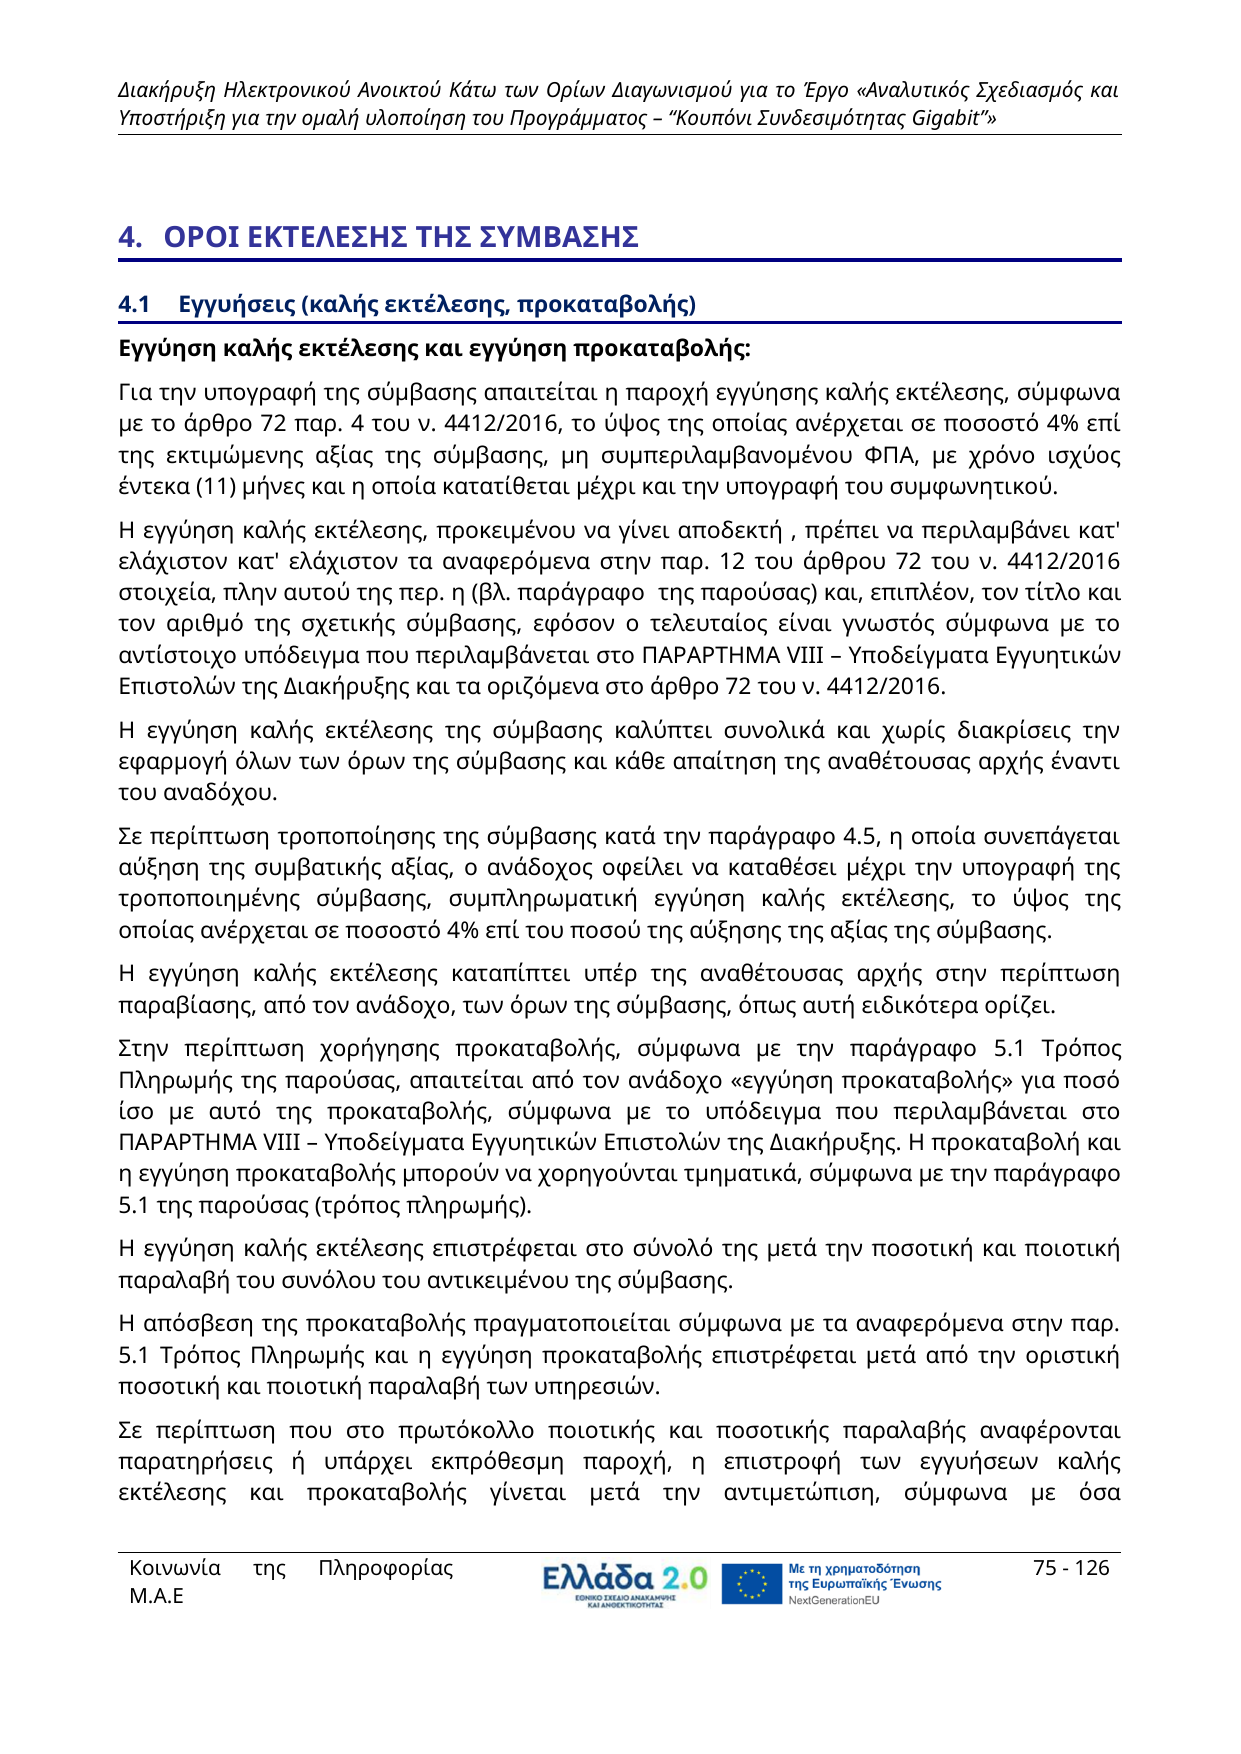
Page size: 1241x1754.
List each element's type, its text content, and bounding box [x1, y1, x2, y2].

picture [541, 1557, 948, 1609]
text Για την υπογραφή της σύμβασης απαιτείται η παροχή εγγύησης καλής εκτέλεσης, σύμφωνα με το άρθρο 72 παρ. 4 του ν. 4412/2016, το ύψος της οποίας ανέρχεται σε ποσοστό 4% επί της εκτιμώμενης αξίας της σύμβασης, μη συμπεριλαμβανομένου ΦΠΑ, με χρόνο ισχύος έντεκα (11) μήνες και η οποία κατατίθεται μέχρι και την υπογραφή του συμφωνητικού. [118, 376, 1122, 501]
text Η εγγύηση καλής εκτέλεσης της σύμβασης καλύπτει συνολικά και χωρίς διακρίσεις την εφαρμογή όλων των όρων της σύμβασης και κάθε απαίτηση της αναθέτουσας αρχής έναντι του αναδόχου. [118, 713, 1122, 807]
subtitle ΟΡΟΙ ΕΚΤΕΛΕΣΗΣ ΤΗΣ ΣΥΜΒΑΣΗΣ [118, 216, 1122, 258]
text Εγγύηση καλής εκτέλεσης και εγγύηση προκαταβολής: [118, 332, 1122, 363]
text Η εγγύηση καλής εκτέλεσης επιστρέφεται στο σύνολό της μετά την ποσοτική και ποιοτική παραλαβή του συνόλου του αντικειμένου της σύμβασης. [118, 1232, 1122, 1295]
text Η απόσβεση της προκαταβολής πραγματοποιείται σύμφωνα με τα αναφερόμενα στην παρ. 5.1 Τρόπος Πληρωμής και η εγγύηση προκαταβολής επιστρέφεται μετά από την οριστική ποσοτική και ποιοτική παραλαβή των υπηρεσιών. [118, 1307, 1122, 1401]
text Η εγγύηση καλής εκτέλεσης, προκειμένου να γίνει αποδεκτή , πρέπει να περιλαμβάνει κατ' ελάχιστον κατ' ελάχιστον τα αναφερόμενα στην παρ. 12 του άρθρου 72 του ν. 4412/2016 στοιχεία, πλην αυτού της περ. η (βλ. παράγραφο 0 της παρούσας) και, επιπλέον, τον τίτλο και τον αριθμό της σχετικής σύμβασης, εφόσον ο τελευταίος είναι γνωστός σύμφωνα με το αντίστοιχο υπόδειγμα που περιλαμβάνεται στο ΠΑΡΑΡΤΗΜΑ VIII – Υποδείγματα Εγγυητικών Επιστολών της Διακήρυξης και τα οριζόμενα στο άρθρο 72 του ν. 4412/2016. [118, 513, 1122, 701]
subtitle Εγγυήσεις (καλής εκτέλεσης, προκαταβολής) [118, 287, 1122, 321]
text Η εγγύηση καλής εκτέλεσης καταπίπτει υπέρ της αναθέτουσας αρχής στην περίπτωση παραβίασης, από τον ανάδοχο, των όρων της σύμβασης, όπως αυτή ειδικότερα ορίζει. [118, 957, 1122, 1020]
text Στην περίπτωση χορήγησης προκαταβολής, σύμφωνα με την παράγραφο 5.1 Τρόπος Πληρωμής της παρούσας, απαιτείται από τον ανάδοχο «εγγύηση προκαταβολής» για ποσό ίσο με αυτό της προκαταβολής, σύμφωνα με το υπόδειγμα που περιλαμβάνεται στο ΠΑΡΑΡΤΗΜΑ VIII – Υποδείγματα Εγγυητικών Επιστολών της Διακήρυξης. Η προκαταβολή και η εγγύηση προκαταβολής μπορούν να χορηγούνται τμηματικά, σύμφωνα με την παράγραφο 5.1 της παρούσας (τρόπος πληρωμής). [118, 1032, 1122, 1220]
text Σε περίπτωση τροποποίησης της σύμβασης κατά την παράγραφο 4.5, η οποία συνεπάγεται αύξηση της συμβατικής αξίας, ο ανάδοχος οφείλει να καταθέσει μέχρι την υπογραφή της τροποποιημένης σύμβασης, συμπληρωματική εγγύηση καλής εκτέλεσης, το ύψος της οποίας ανέρχεται σε ποσοστό 4% επί του ποσού της αύξησης της αξίας της σύμβασης. [118, 820, 1122, 945]
